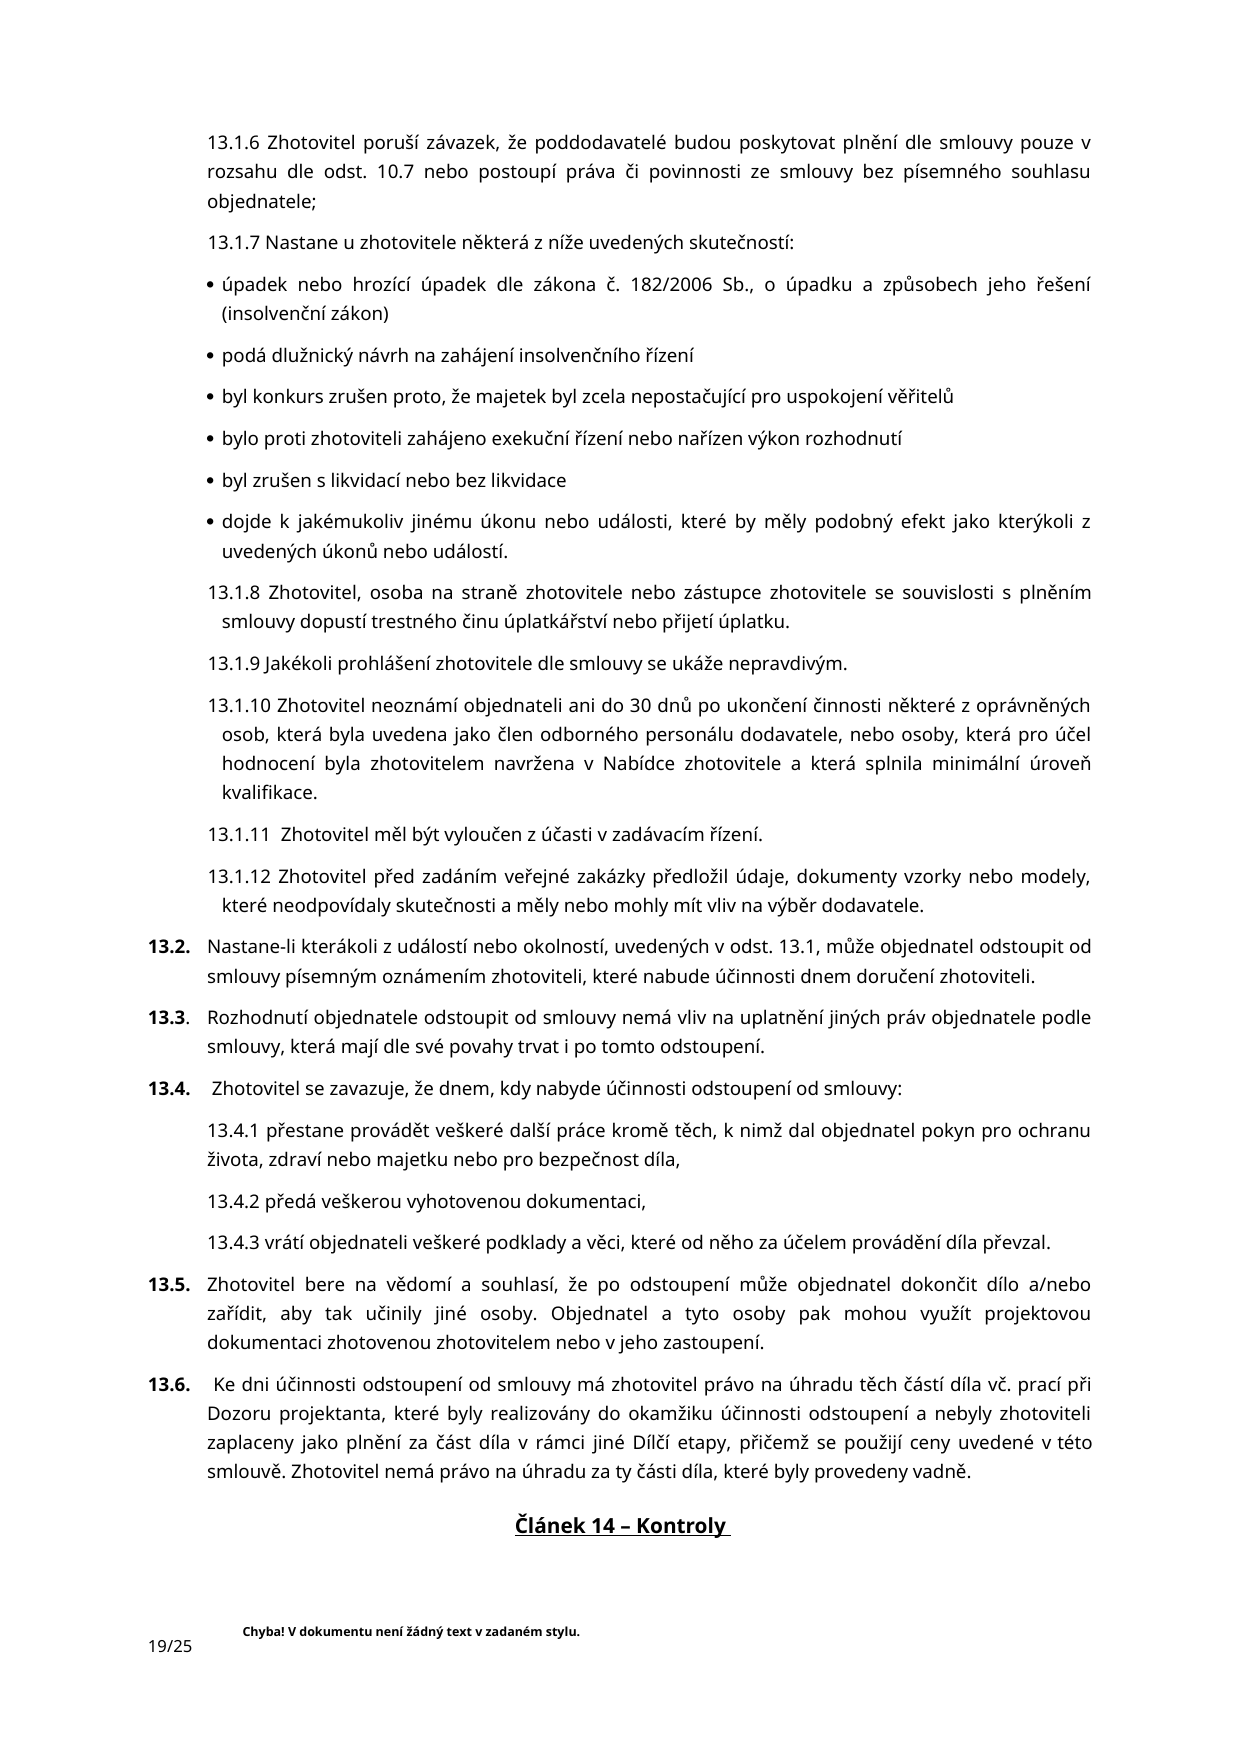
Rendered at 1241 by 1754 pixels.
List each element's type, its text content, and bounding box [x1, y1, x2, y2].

list podá dlužnický návrh na zahájení insolvenčního řízení [207, 339, 1092, 368]
text 13.4.2 předá veškerou vyhotovenou dokumentaci, [207, 1185, 1092, 1214]
text 13.4.1 přestane provádět veškeré další práce kromě těch, k nimž dal objednatel pokyn pro ochranu života, zdraví nebo majetku nebo pro bezpečnost díla, [207, 1114, 1092, 1172]
subtitle Článek 14 – Kontroly [148, 1510, 1092, 1539]
list dojde k jakémukoliv jinému úkonu nebo události, které by měly podobný efekt jako kterýkoli z uvedených úkonů nebo událostí. [207, 506, 1092, 564]
text 13.5. Zhotovitel bere na vědomí a souhlasí, že po odstoupení může objednatel dokončit dílo a/nebo zařídit, aby tak učinily jiné osoby. Objednatel a tyto osoby pak mohou využít projektovou dokumentaci zhotovenou zhotovitelem nebo v jeho zastoupení. [148, 1268, 1092, 1356]
text 13.6. Ke dni účinnosti odstoupení od smlouvy má zhotovitel právo na úhradu těch částí díla vč. prací při Dozoru projektanta, které byly realizovány do okamžiku účinnosti odstoupení a nebyly zhotoviteli zaplaceny jako plnění za část díla v rámci jiné Dílčí etapy, přičemž se použijí ceny uvedené v této smlouvě. Zhotovitel nemá právo na úhradu za ty části díla, které byly provedeny vadně. [148, 1368, 1092, 1485]
text 13.1.12 Zhotovitel před zadáním veřejné zakázky předložil údaje, dokumenty vzorky nebo modely, které neodpovídaly skutečnosti a měly nebo mohly mít vliv na výběr dodavatele. [207, 860, 1092, 918]
text 13.1.9 Jakékoli prohlášení zhotovitele dle smlouvy se ukáže nepravdivým. [207, 647, 1092, 676]
text 13.1.8 Zhotovitel, osoba na straně zhotovitele nebo zástupce zhotovitele se souvislosti s plněním smlouvy dopustí trestného činu úplatkářství nebo přijetí úplatku. [207, 576, 1092, 635]
list úpadek nebo hrozící úpadek dle zákona č. 182/2006 Sb., o úpadku a způsobech jeho řešení (insolvenční zákon) [207, 268, 1092, 326]
text 13.3. Rozhodnutí objednatele odstoupit od smlouvy nemá vliv na uplatnění jiných práv objednatele podle smlouvy, která mají dle své povahy trvat i po tomto odstoupení. [148, 1001, 1092, 1060]
text 13.4. Zhotovitel se zavazuje, že dnem, kdy nabyde účinnosti odstoupení od smlouvy: [148, 1072, 1092, 1101]
text 13.1.6 Zhotovitel poruší závazek, že poddodavatelé budou poskytovat plnění dle smlouvy pouze v rozsahu dle odst. 10.7 nebo postoupí práva či povinnosti ze smlouvy bez písemného souhlasu objednatele; [207, 126, 1092, 214]
text 13.1.11 Zhotovitel měl být vyloučen z účasti v zadávacím řízení. [207, 818, 1092, 847]
list bylo proti zhotoviteli zahájeno exekuční řízení nebo nařízen výkon rozhodnutí [207, 422, 1092, 451]
list byl konkurs zrušen proto, že majetek byl zcela nepostačující pro uspokojení věřitelů [207, 381, 1092, 410]
text 13.2. Nastane-li kterákoli z událostí nebo okolností, uvedených v odst. 13.1, může objednatel odstoupit od smlouvy písemným oznámením zhotoviteli, které nabude účinnosti dnem doručení zhotoviteli. [148, 931, 1092, 989]
list byl zrušen s likvidací nebo bez likvidace [207, 464, 1092, 493]
text 13.4.3 vrátí objednateli veškeré podklady a věci, které od něho za účelem provádění díla převzal. [207, 1226, 1092, 1256]
text 13.1.7 Nastane u zhotovitele některá z níže uvedených skutečností: [207, 226, 1092, 256]
text 13.1.10 Zhotovitel neoznámí objednateli ani do 30 dnů po ukončení činnosti některé z oprávněných osob, která byla uvedena jako člen odborného personálu dodavatele, nebo osoby, která pro účel hodnocení byla zhotovitelem navržena v Nabídce zhotovitele a která splnila minimální úroveň kvalifikace. [207, 689, 1092, 806]
